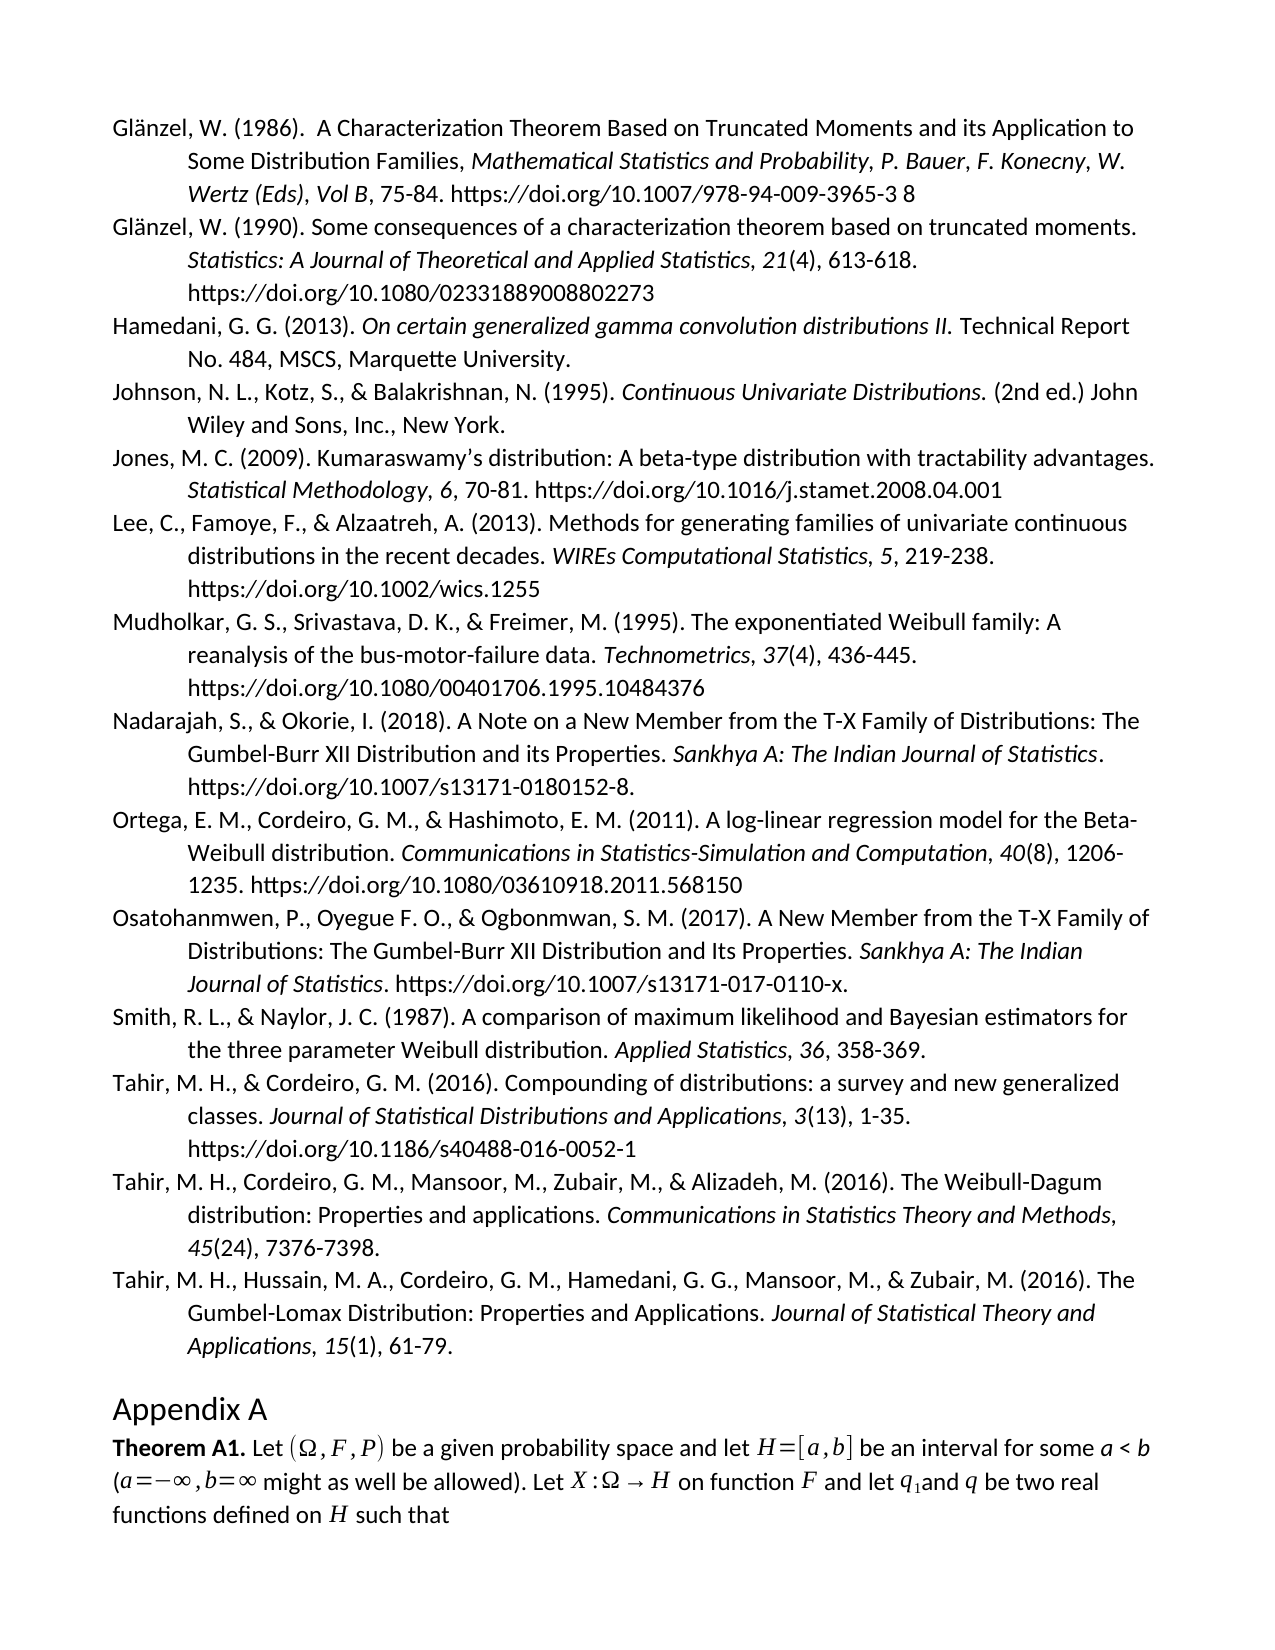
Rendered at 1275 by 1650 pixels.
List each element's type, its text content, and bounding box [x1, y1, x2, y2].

text Tahir, M. H., Cordeiro, G. M., Mansoor, M., Zubair, M., & Alizadeh, M. (2016). The Weibull-Dagum distribution: Properties and applications. Communications in Statistics Theory and Methods, 45(24), 7376-7398. [112, 1166, 1162, 1262]
text Nadarajah, S., & Okorie, I. (2018). A Note on a New Member from the T-X Family of Distributions: The Gumbel-Burr XII Distribution and its Properties. Sankhya A: The Indian Journal of Statistics. https://doi.org/10.1007/s13171-0180152-8. [112, 705, 1162, 801]
subtitle Appendix A [112, 1388, 1162, 1429]
text Glänzel, W. (1986). A Characterization Theorem Based on Truncated Moments and its Application to Some Distribution Families, Mathematical Statistics and Probability, P. Bauer, F. Konecny, W. Wertz (Eds), Vol B, 75-84. https://doi.org/10.1007/978-94-009-3965-3 8 [112, 112, 1162, 209]
text Tahir, M. H., & Cordeiro, G. M. (2016). Compounding of distributions: a survey and new generalized classes. Journal of Statistical Distributions and Applications, 3(13), 1-35. https://doi.org/10.1186/s40488-016-0052-1 [112, 1067, 1162, 1163]
text Lee, C., Famoye, F., & Alzaatreh, A. (2013). Methods for generating families of univariate continuous distributions in the recent decades. WIREs Computational Statistics, 5, 219-238. https://doi.org/10.1002/wics.1255 [112, 507, 1162, 604]
text Johnson, N. L., Kotz, S., & Balakrishnan, N. (1995). Continuous Univariate Distributions. (2nd ed.) John Wiley and Sons, Inc., New York. [112, 376, 1162, 439]
text Osatohanmwen, P., Oyegue F. O., & Ogbonmwan, S. M. (2017). A New Member from the T-X Family of Distributions: The Gumbel-Burr XII Distribution and Its Properties. Sankhya A: The Indian Journal of Statistics. https://doi.org/10.1007/s13171-017-0110-x. [112, 902, 1162, 999]
text Hamedani, G. G. (2013). On certain generalized gamma convolution distributions II. Technical Report No. 484, MSCS, Marquette University. [112, 310, 1162, 373]
text Mudholkar, G. S., Srivastava, D. K., & Freimer, M. (1995). The exponentiated Weibull family: A reanalysis of the bus-motor-failure data. Technometrics, 37(4), 436-445. https://doi.org/10.1080/00401706.1995.10484376 [112, 606, 1162, 703]
text Jones, M. C. (2009). Kumaraswamy’s distribution: A beta-type distribution with tractability advantages. Statistical Methodology, 6, 70-81. https://doi.org/10.1016/j.stamet.2008.04.001 [112, 442, 1162, 505]
text Ortega, E. M., Cordeiro, G. M., & Hashimoto, E. M. (2011). A log-linear regression model for the Beta-Weibull distribution. Communications in Statistics-Simulation and Computation, 40(8), 1206-1235. https://doi.org/10.1080/03610918.2011.568150 [112, 804, 1162, 900]
text Smith, R. L., & Naylor, J. C. (1987). A comparison of maximum likelihood and Bayesian estimators for the three parameter Weibull distribution. Applied Statistics, 36, 358-369. [112, 1001, 1162, 1065]
text Theorem A1. Let be a given probability space and let be an interval for some a < b ( might as well be allowed). Let on function and let and be two real functions defined on such that [112, 1432, 1162, 1529]
text Glänzel, W. (1990). Some consequences of a characterization theorem based on truncated moments. Statistics: A Journal of Theoretical and Applied Statistics, 21(4), 613-618. https://doi.org/10.1080/02331889008802273 [112, 211, 1162, 308]
text Tahir, M. H., Hussain, M. A., Cordeiro, G. M., Hamedani, G. G., Mansoor, M., & Zubair, M. (2016). The Gumbel-Lomax Distribution: Properties and Applications. Journal of Statistical Theory and Applications, 15(1), 61-79. [112, 1264, 1162, 1361]
